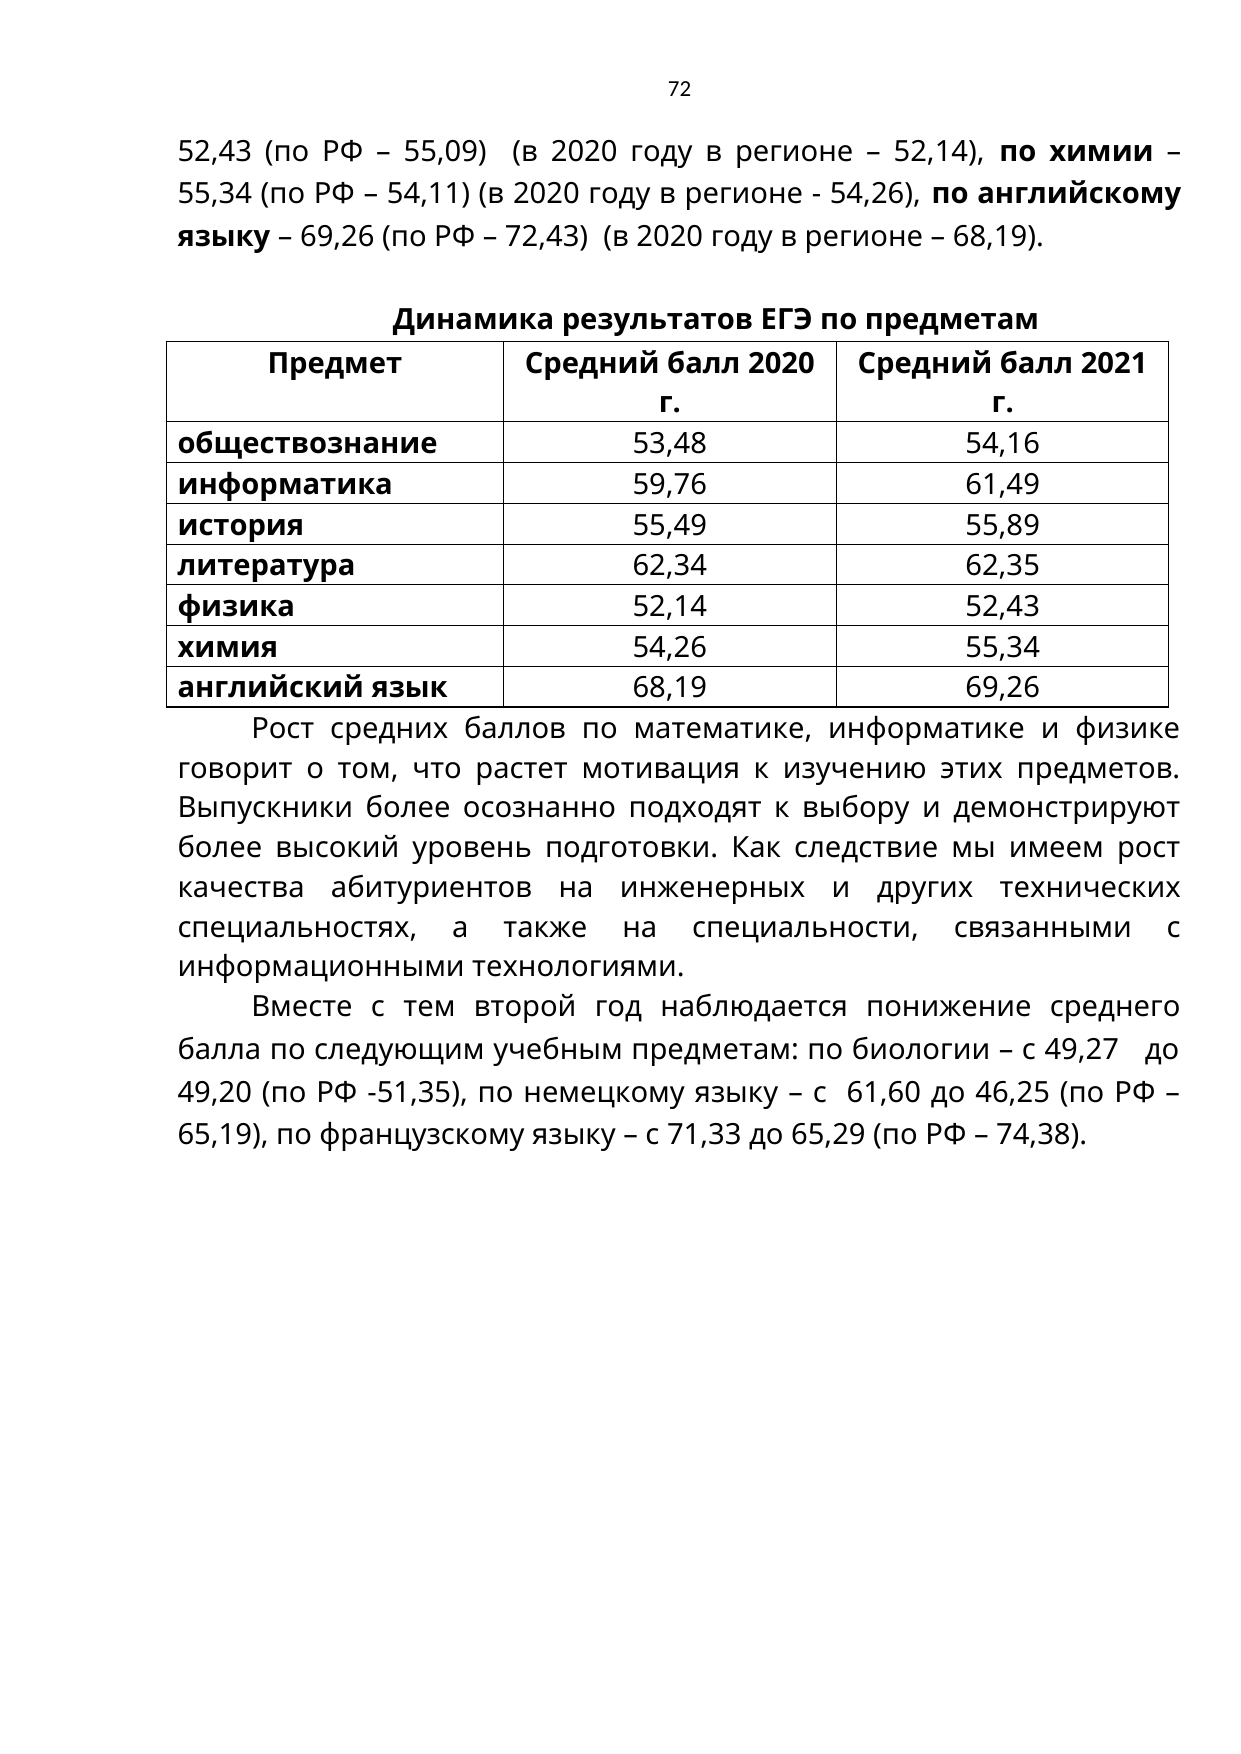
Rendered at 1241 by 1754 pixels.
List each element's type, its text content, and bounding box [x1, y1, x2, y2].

table_cell 68,19 [504, 667, 836, 706]
table_header Предмет [167, 342, 503, 421]
table_cell 62,35 [837, 545, 1168, 584]
table_cell обществознание [167, 422, 503, 462]
table_cell 55,89 [837, 504, 1168, 543]
table_cell 54,26 [504, 626, 836, 666]
table_cell 54,16 [837, 422, 1168, 462]
table_cell 69,26 [837, 667, 1168, 706]
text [177, 130, 1181, 255]
table_cell 59,76 [504, 463, 836, 503]
text Динамика результатов ЕГЭ по предметам [177, 298, 1181, 338]
table_cell информатика [167, 463, 503, 503]
table_cell история [167, 504, 503, 543]
table_cell английский язык [167, 667, 503, 706]
table_cell 52,14 [504, 585, 836, 625]
table_header Средний балл 2021 г. [837, 342, 1168, 421]
text Вместе с тем второй год наблюдается понижение среднего балла по следующим учебным предметам: по биологии – с 49,27 до 49,20 (по РФ -51,35), по немецкому языку – с 61,60 до 46,25 (по РФ – 65,19), по французскому языку – с 71,33 до 65,29 (по РФ – 74,38). [177, 985, 1181, 1153]
table_cell 62,34 [504, 545, 836, 584]
table_cell 53,48 [504, 422, 836, 462]
table_cell литература [167, 545, 503, 584]
table_cell 52,43 [837, 585, 1168, 625]
table_cell 55,34 [837, 626, 1168, 666]
table_cell 55,49 [504, 504, 836, 543]
table_header Средний балл 2020 г. [504, 342, 836, 421]
text Рост средних баллов по математике, информатике и физике говорит о том, что растет мотивация к изучению этих предметов. Выпускники более осознанно подходят к выбору и демонстрируют более высокий уровень подготовки. Как следствие мы имеем рост качества абитуриентов на инженерных и других технических специальностях, а также на специальности, связанными с информационными технологиями. [177, 707, 1181, 985]
table_cell 61,49 [837, 463, 1168, 503]
table_cell физика [167, 585, 503, 625]
table_cell химия [167, 626, 503, 666]
